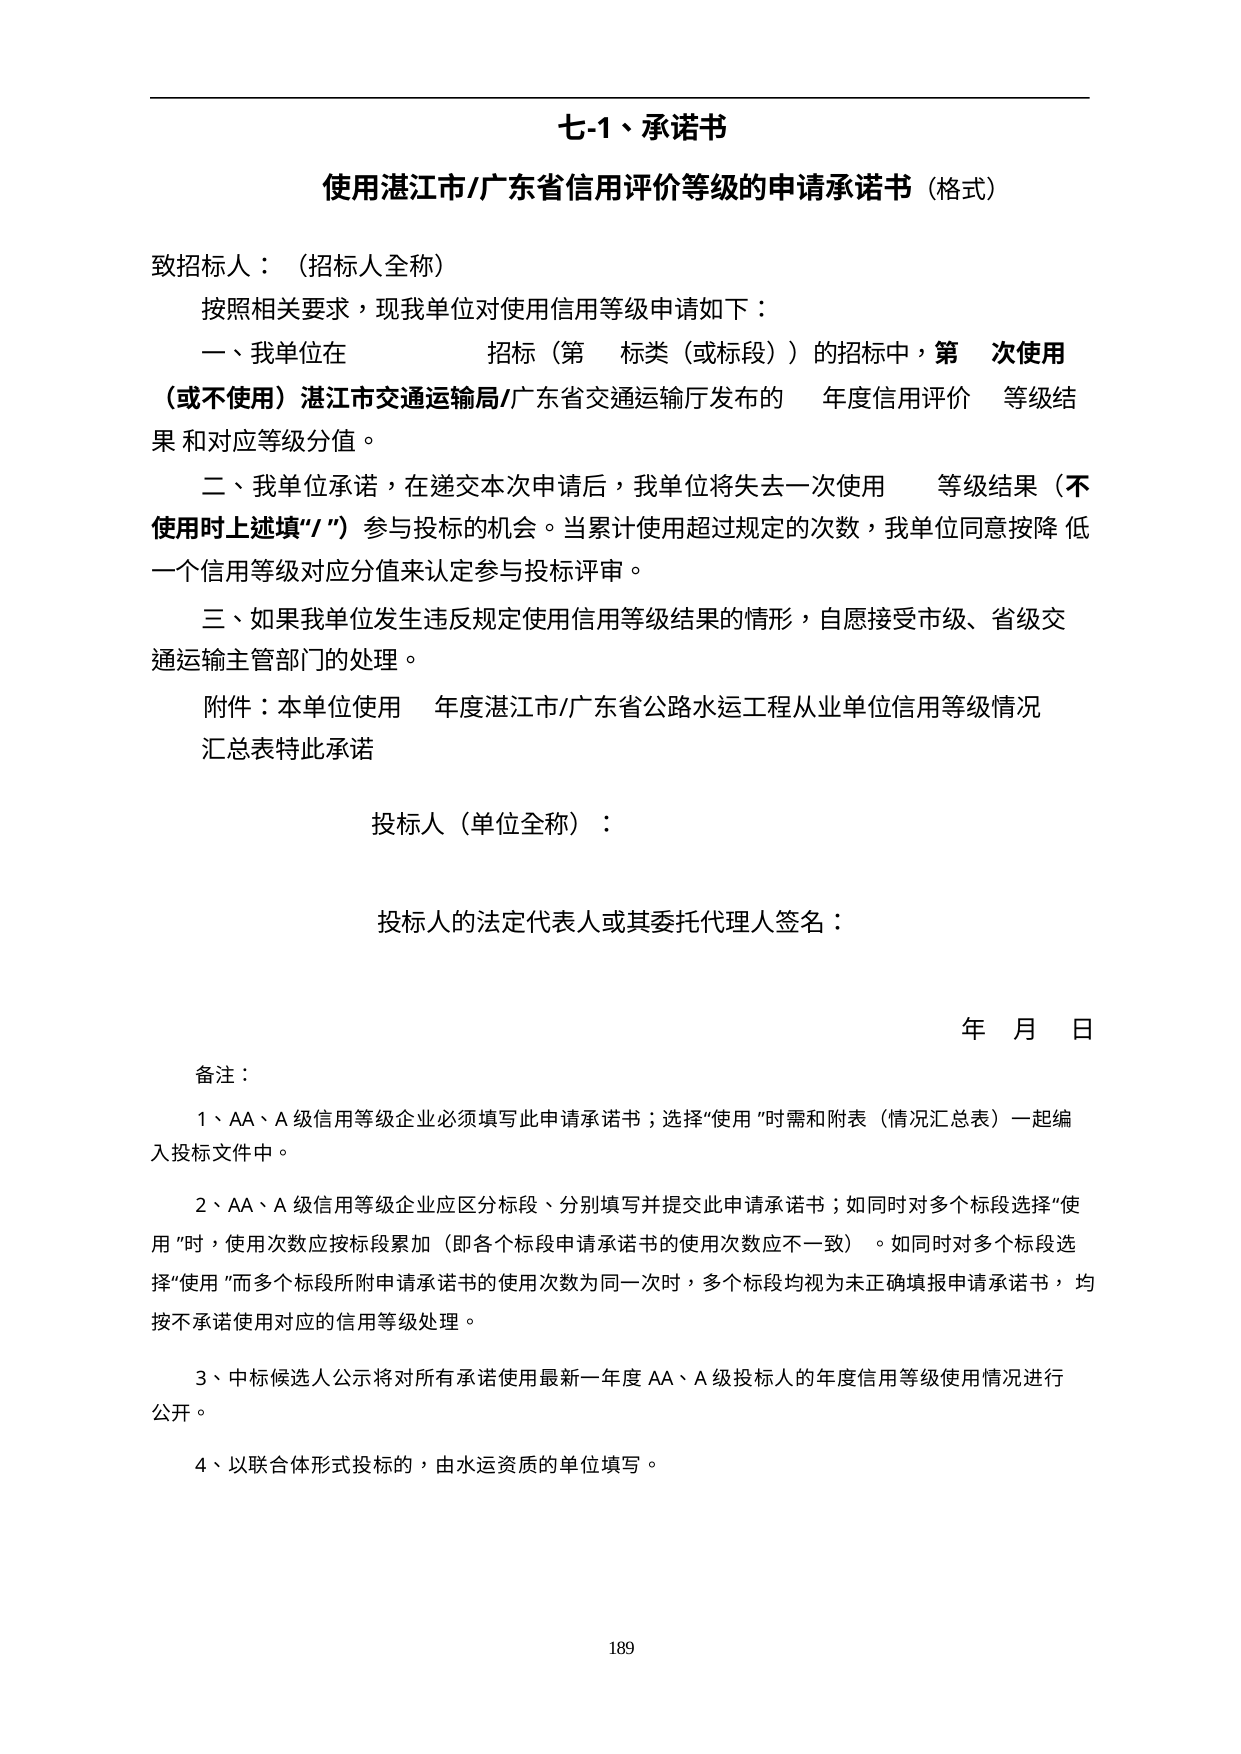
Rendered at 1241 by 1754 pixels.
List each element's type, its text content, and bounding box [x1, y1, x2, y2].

text 二、我单位承诺，在递交本次申请后，我单位将失去一次使用 等级结果（不 使用时上述填“/ ”）参与投标的机会。当累计使用超过规定的次数，我单位同意按降 低一个信用等级对应分值来认定参与投标评审。 [151, 469, 1090, 587]
text 使用湛江市/广东省信用评价等级的申请承诺书（格式） [322, 168, 1097, 206]
text 投标人的法定代表人或其委托代理人签名： [377, 907, 1097, 938]
text 1、AA、A 级信用等级企业必须填写此申请承诺书；选择“使用 ”时需和附表（情况汇总表）一起编 入投标文件中。 [151, 1105, 1090, 1166]
text 附件：本单位使用 年度湛江市/广东省公路水运工程从业单位信用等级情况汇总表特此承诺 [201, 688, 1063, 765]
text 备注： [195, 1062, 1097, 1088]
text 3、中标候选人公示将对所有承诺使用最新一年度 AA、A 级投标人的年度信用等级使用情况进行公开。 [151, 1364, 1080, 1426]
text 三、如果我单位发生违反规定使用信用等级结果的情形，自愿接受市级、省级交通运输主管部门的处理。 [152, 599, 1090, 677]
text 致招标人： （招标人全称） [151, 251, 1097, 282]
text 投标人（单位全称）： [371, 808, 1097, 839]
text 年 月 日 [150, 1014, 1096, 1045]
text 七-1、承诺书 [558, 110, 1097, 146]
text 4、以联合体形式投标的，由水运资质的单位填写。 [195, 1451, 1097, 1478]
text 按照相关要求，现我单位对使用信用等级申请如下： [201, 293, 1097, 324]
text 一、我单位在 招标（第 标类（或标段））的招标中，第 次使用（或不使用）湛江市交通运输局/广东省交通运输厅发布的 年度信用评价 等级结果 和对应等级分值。 [151, 336, 1097, 457]
text 2、AA、A 级信用等级企业应区分标段、分别填写并提交此申请承诺书；如同时对多个标段选择“使 用 ”时，使用次数应按标段累加（即各个标段申请承诺书的使用次数应不一致） 。如同时对多个标段选 择“使用 ”而多个标段所附申请承诺书的使用次数为同一次时，多个标段均视为未正确填报申请承诺书， 均按不承诺使用对应的信用等级处理。 [151, 1191, 1096, 1335]
